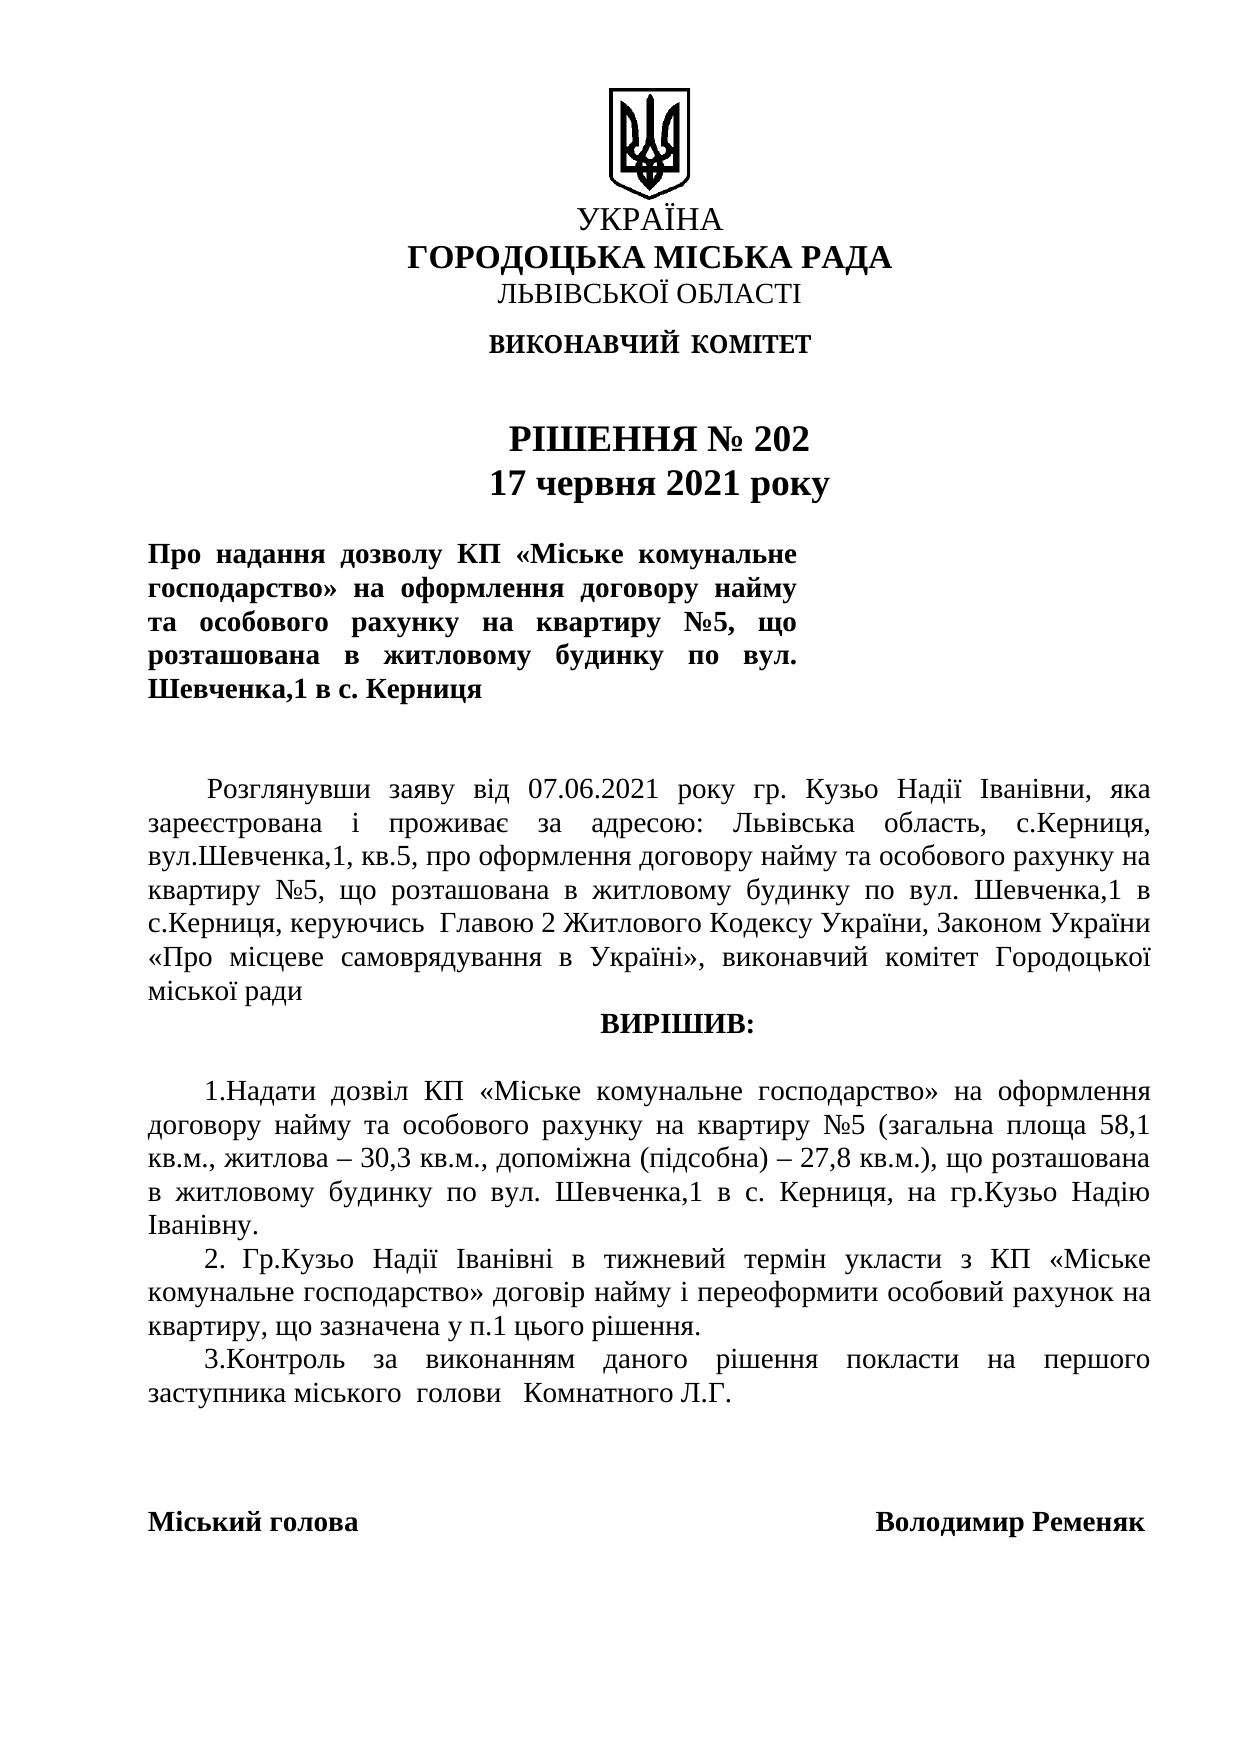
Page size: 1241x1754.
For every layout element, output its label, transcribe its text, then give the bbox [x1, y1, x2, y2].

text Міський голова Володимир Ременяк [148, 1504, 1152, 1537]
text ВИРІШИВ: [148, 1006, 1152, 1040]
text ГОРОДОЦЬКА МІСЬКА РАДА [148, 238, 1152, 276]
text 1.Надати дозвіл КП «Міське комунальне господарство» на оформлення договору найму та особового рахунку на квартиру №5 (загальна площа 58,1 кв.м., житлова – 30,3 кв.м., допоміжна (підсобна) – 27,8 кв.м.), що розташована в житловому будинку по вул. Шевченка,1 в с. Керниця, на гр.Кузьо Надію Іванівну. [148, 1073, 1152, 1241]
text РІШЕННЯ № 202 [148, 417, 1171, 460]
text Розглянувши заяву від 07.06.2021 року гр. Кузьо Надії Іванівни, яка зареєстрована і проживає за адресою: Львівська область, с.Керниця, вул.Шевченка,1, кв.5, про оформлення договору найму та особового рахунку на квартиру №5, що розташована в житловому будинку по вул. Шевченка,1 в с.Керниця, керуючись Главою 2 Житлового Кодексу України, Законом України «Про місцеве самоврядування в Україні», виконавчий комітет Городоцької міської ради [148, 771, 1152, 1006]
text Про надання дозволу КП «Міське комунальне господарство» на оформлення договору найму та особового рахунку на квартиру №5, що розташована в житловому будинку по вул. Шевченка,1 в с. Керниця [148, 537, 797, 704]
text УКРАЇНА [148, 199, 1152, 238]
text 3.Контроль за виконанням даного рішення покласти на першого заступника міського голови Комнатного Л.Г. [148, 1342, 1152, 1409]
text ЛЬВІВСЬКОЇ ОБЛАСТІ [148, 276, 1152, 310]
text 2. Гр.Кузьо Надії Іванівні в тижневий термін укласти з КП «Міське комунальне господарство» договір найму і переоформити особовий рахунок на квартиру, що зазначена у п.1 цього рішення. [148, 1241, 1152, 1342]
text 17 червня 2021 року [148, 460, 1171, 503]
text ВИКОНАВЧИЙ КОМІТЕТ [148, 331, 1152, 359]
picture [609, 88, 691, 200]
